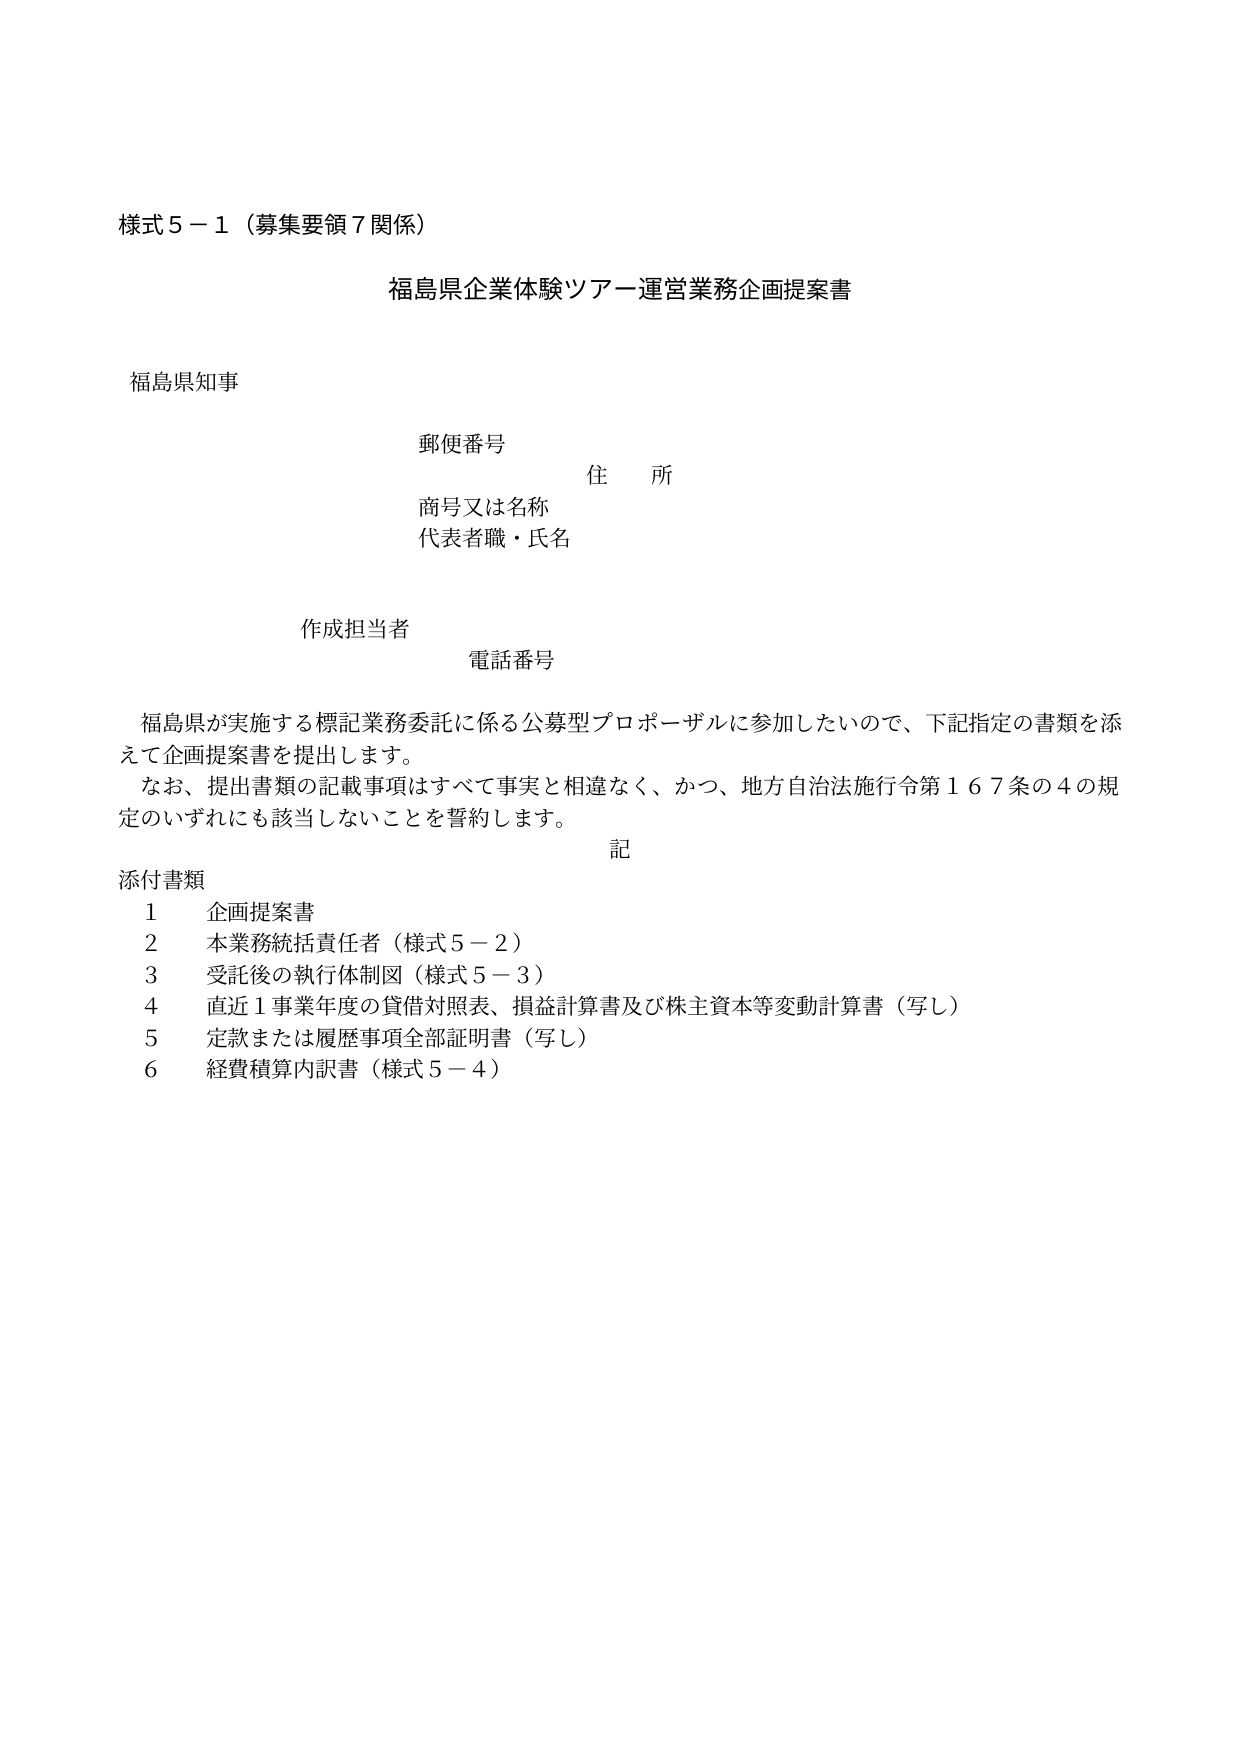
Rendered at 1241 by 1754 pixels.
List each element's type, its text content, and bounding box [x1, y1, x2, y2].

text 住 所 [236, 458, 1122, 490]
text ２ 本業務統括責任者（様式５－２） [140, 927, 1122, 958]
text 福島県企業体験ツアー運営業務企画提案書 [118, 270, 1122, 306]
text 福島県が実施する標記業務委託に係る公募型プロポーザルに参加したいので、下記指定の書類を添えて企画提案書を提出します。 [118, 705, 1122, 769]
text ４ 直近１事業年度の貸借対照表、損益計算書及び株主資本等変動計算書（写し） [118, 989, 1122, 1021]
text 電話番号 [118, 644, 1122, 675]
subtitle 様式５－１（募集要領７関係） [118, 207, 1122, 240]
text 添付書類 [118, 864, 1122, 895]
text なお、提出書類の記載事項はすべて事実と相違なく、かつ、地方自治法施行令第１６７条の４の規定のいずれにも該当しないことを誓約します。 [118, 769, 1122, 832]
text ５ 定款または履歴事項全部証明書（写し） [118, 1021, 1122, 1052]
text 商号又は名称 [236, 490, 1122, 521]
text １ 企画提案書 [118, 895, 1122, 927]
text 福島県知事 [118, 366, 1122, 397]
text ６ 経費積算内訳書（様式５－４） [118, 1052, 1122, 1084]
text 郵便番号 [236, 427, 1122, 458]
text 作成担当者 [118, 612, 1122, 644]
text 代表者職・氏名 [236, 521, 1122, 553]
text ３ 受託後の執行体制図（様式５－３） [118, 958, 1122, 989]
text 記 [118, 832, 1122, 864]
